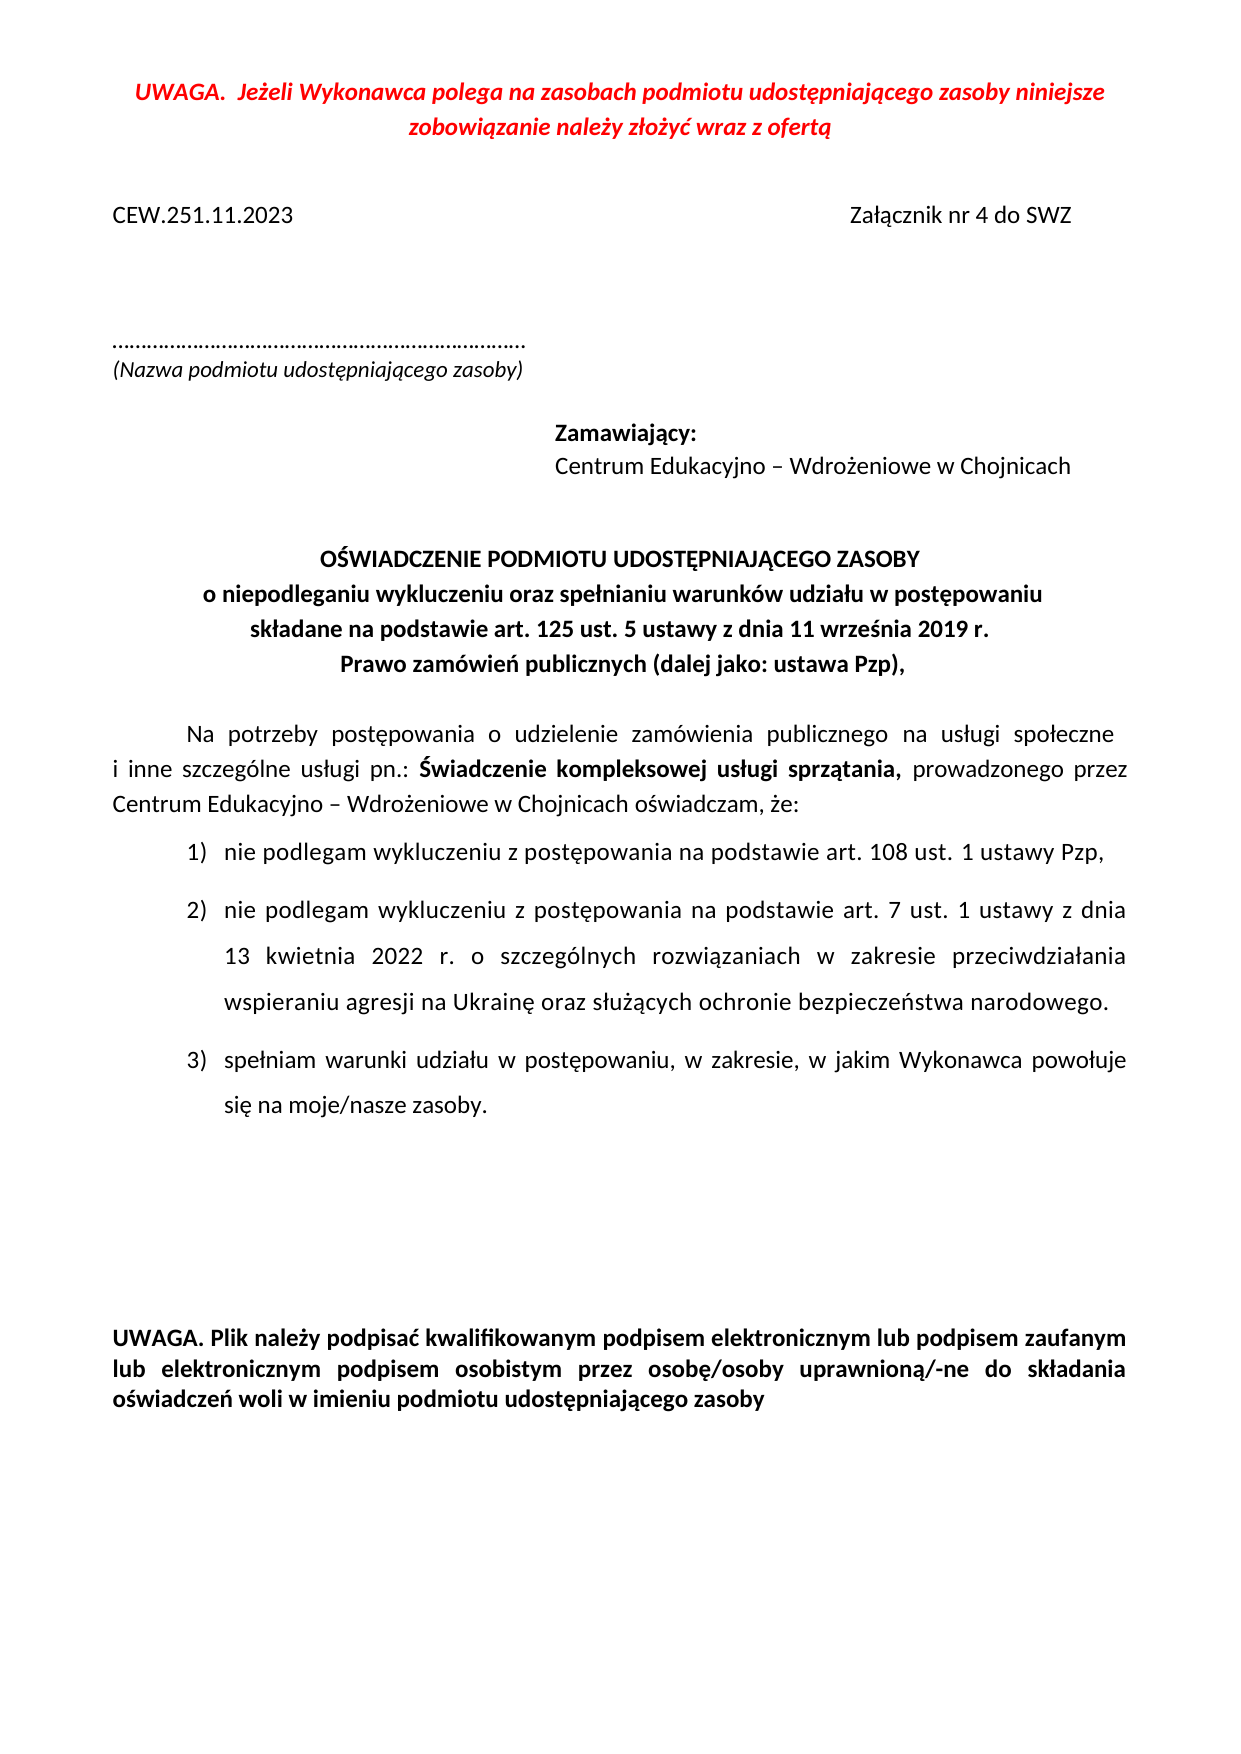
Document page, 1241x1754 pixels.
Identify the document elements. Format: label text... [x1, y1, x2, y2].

text OŚWIADCZENIE PODMIOTU UDOSTĘPNIAJĄCEGO ZASOBY [112, 543, 1128, 574]
text Centrum Edukacyjno – Wdrożeniowe w Chojnicach [555, 450, 1128, 480]
text (Nazwa podmiotu udostępniającego zasoby) [112, 355, 1128, 383]
text ……………………………………………………………… [112, 324, 1128, 355]
list spełniam warunki udziału w postępowaniu, w zakresie, w jakim Wykonawca powołuje się na moje/nasze zasoby. [186, 1044, 1128, 1120]
list nie podlegam wykluczeniu z postępowania na podstawie art. 7 ust. 1 ustawy z dnia 13 kwietnia 2022 r. o szczególnych rozwiązaniach w zakresie przeciwdziałania wspieraniu agresji na Ukrainę oraz służących ochronie bezpieczeństwa narodowego. [186, 894, 1128, 1016]
list nie podlegam wykluczeniu z postępowania na podstawie art. 108 ust. 1 ustawy Pzp, [186, 836, 1128, 866]
text Prawo zamówień publicznych (dalej jako: ustawa Pzp), [112, 648, 1128, 679]
text CEW.251.11.2023 Załącznik nr 4 do SWZ [112, 200, 1128, 230]
text Zamawiający: [555, 417, 1128, 448]
text o niepodleganiu wykluczeniu oraz spełnianiu warunków udziału w postępowaniu [112, 578, 1128, 609]
text UWAGA. Plik należy podpisać kwalifikowanym podpisem elektronicznym lub podpisem zaufanym lub elektronicznym podpisem osobistym przez osobę/osoby uprawnioną/-ne do składania oświadczeń woli w imieniu podmiotu udostępniającego zasoby [112, 1322, 1128, 1414]
text Na potrzeby postępowania o udzielenie zamówienia publicznego na usługi społeczne i inne szczególne usługi pn.: Świadczenie kompleksowej usługi sprzątania, prowadzonego przez Centrum Edukacyjno – Wdrożeniowe w Chojnicach oświadczam, że: [112, 718, 1128, 819]
text składane na podstawie art. 125 ust. 5 ustawy z dnia 11 września 2019 r. [112, 613, 1128, 644]
